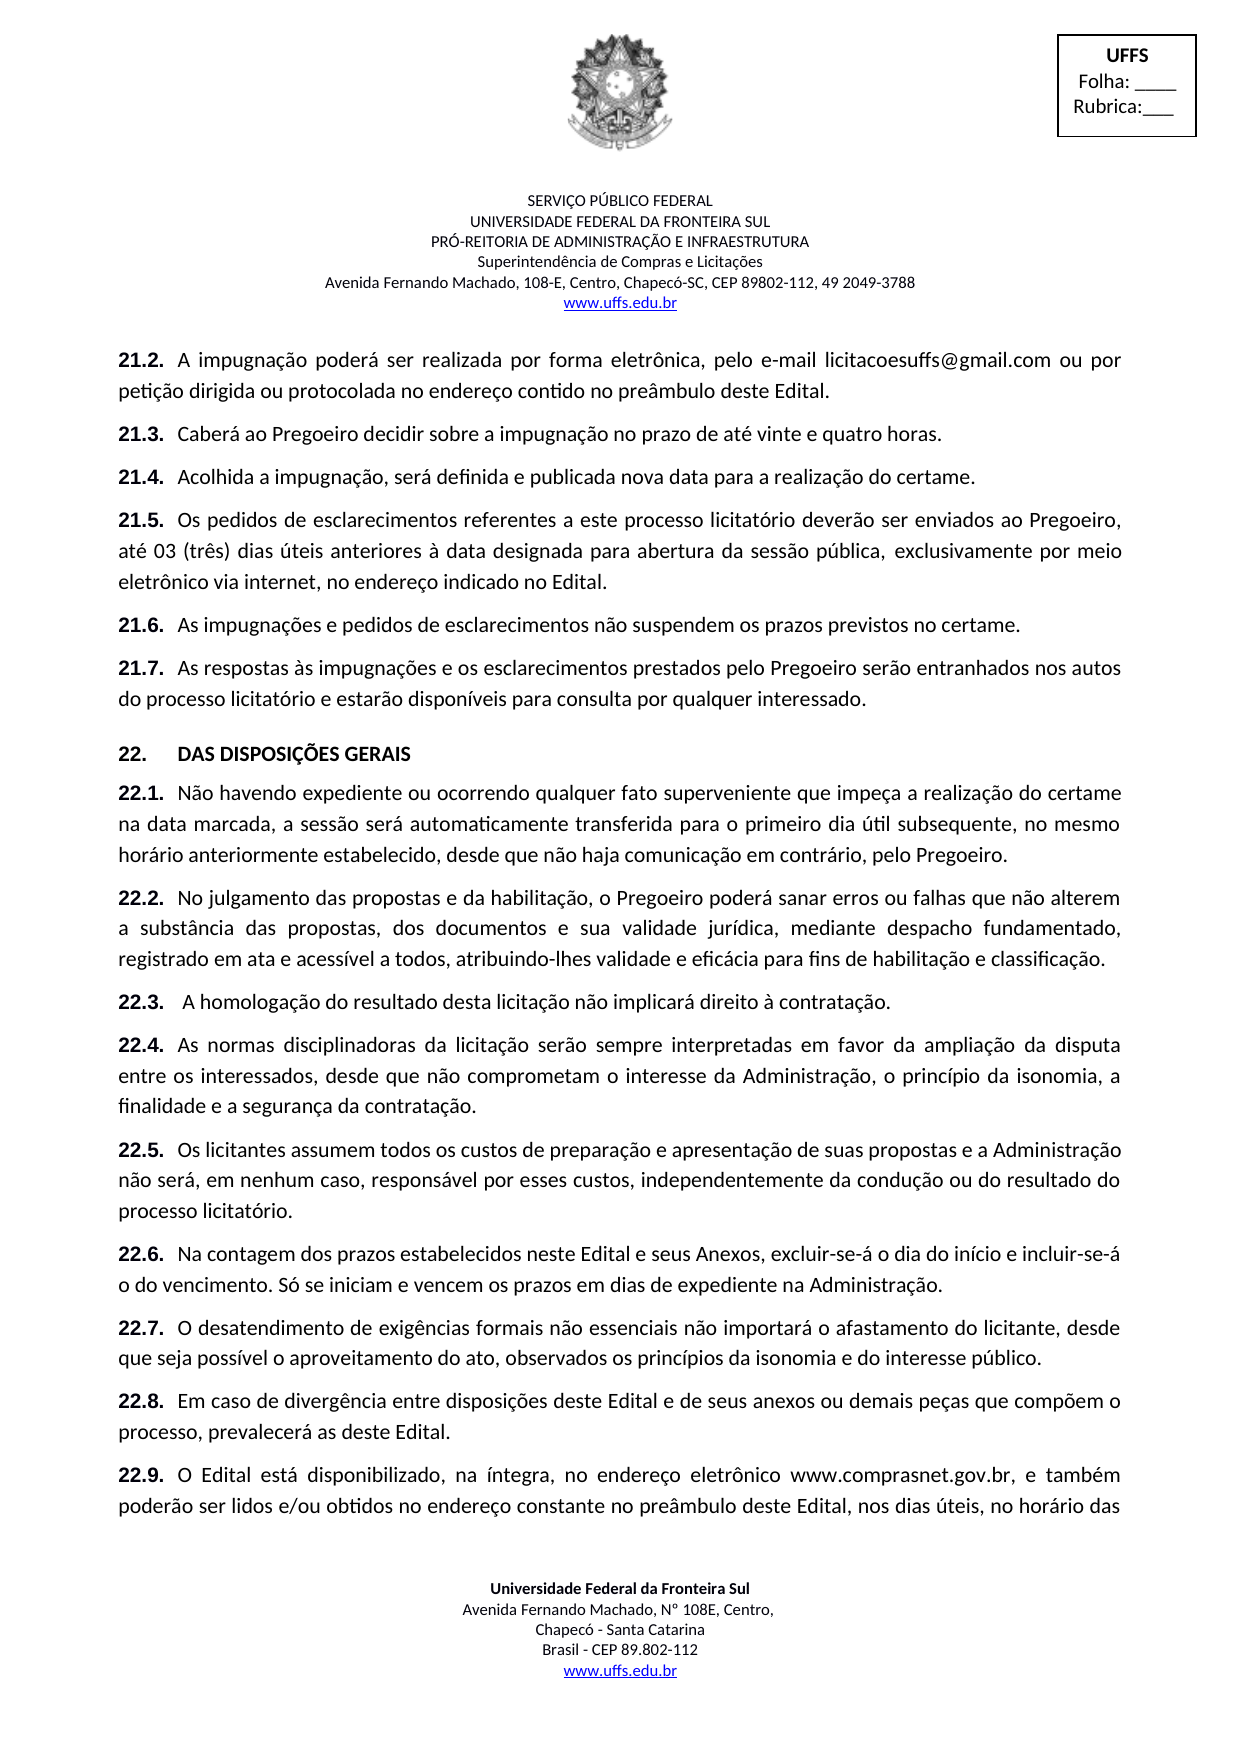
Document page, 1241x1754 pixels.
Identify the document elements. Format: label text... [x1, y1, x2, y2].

list Na contagem dos prazos estabelecidos neste Edital e seus Anexos, excluir-se-á o dia do início e incluir-se-á o do vencimento. Só se iniciam e vencem os prazos em dias de expediente na Administração. [118, 1240, 1122, 1297]
list Acolhida a impugnação, será definida e publicada nova data para a realização do certame. [118, 463, 1122, 490]
list A homologação do resultado desta licitação não implicará direito à contratação. [118, 988, 1122, 1015]
list Não havendo expediente ou ocorrendo qualquer fato superveniente que impeça a realização do certame na data marcada, a sessão será automaticamente transferida para o primeiro dia útil subsequente, no mesmo horário anteriormente estabelecido, desde que não haja comunicação em contrário, pelo Pregoeiro. [118, 779, 1122, 867]
list A impugnação poderá ser realizada por forma eletrônica, pelo e-mail licitacoesuffs@gmail.com ou por petição dirigida ou protocolada no endereço contido no preâmbulo deste Edital. [118, 347, 1122, 404]
picture [567, 34, 673, 154]
list O desatendimento de exigências formais não essenciais não importará o afastamento do licitante, desde que seja possível o aproveitamento do ato, observados os princípios da isonomia e do interesse público. [118, 1314, 1122, 1371]
list Os pedidos de esclarecimentos referentes a este processo licitatório deverão ser enviados ao Pregoeiro, até 03 (três) dias úteis anteriores à data designada para abertura da sessão pública, exclusivamente por meio eletrônico via internet, no endereço indicado no Edital. [118, 507, 1122, 594]
list Em caso de divergência entre disposições deste Edital e de seus anexos ou demais peças que compõem o processo, prevalecerá as deste Edital. [118, 1388, 1122, 1445]
list DAS DISPOSIÇÕES GERAIS [118, 740, 1122, 767]
list Caberá ao Pregoeiro decidir sobre a impugnação no prazo de até vinte e quatro horas. [118, 420, 1122, 447]
list As normas disciplinadoras da licitação serão sempre interpretadas em favor da ampliação da disputa entre os interessados, desde que não comprometam o interesse da Administração, o princípio da isonomia, a finalidade e a segurança da contratação. [118, 1031, 1122, 1119]
list No julgamento das propostas e da habilitação, o Pregoeiro poderá sanar erros ou falhas que não alterem a substância das propostas, dos documentos e sua validade jurídica, mediante despacho fundamentado, registrado em ata e acessível a todos, atribuindo-lhes validade e eficácia para fins de habilitação e classificação. [118, 884, 1122, 972]
list As respostas às impugnações e os esclarecimentos prestados pelo Pregoeiro serão entranhados nos autos do processo licitatório e estarão disponíveis para consulta por qualquer interessado. [118, 654, 1122, 711]
list Os licitantes assumem todos os custos de preparação e apresentação de suas propostas e a Administração não será, em nenhum caso, responsável por esses custos, independentemente da condução ou do resultado do processo licitatório. [118, 1136, 1122, 1224]
list As impugnações e pedidos de esclarecimentos não suspendem os prazos previstos no certame. [118, 611, 1122, 638]
